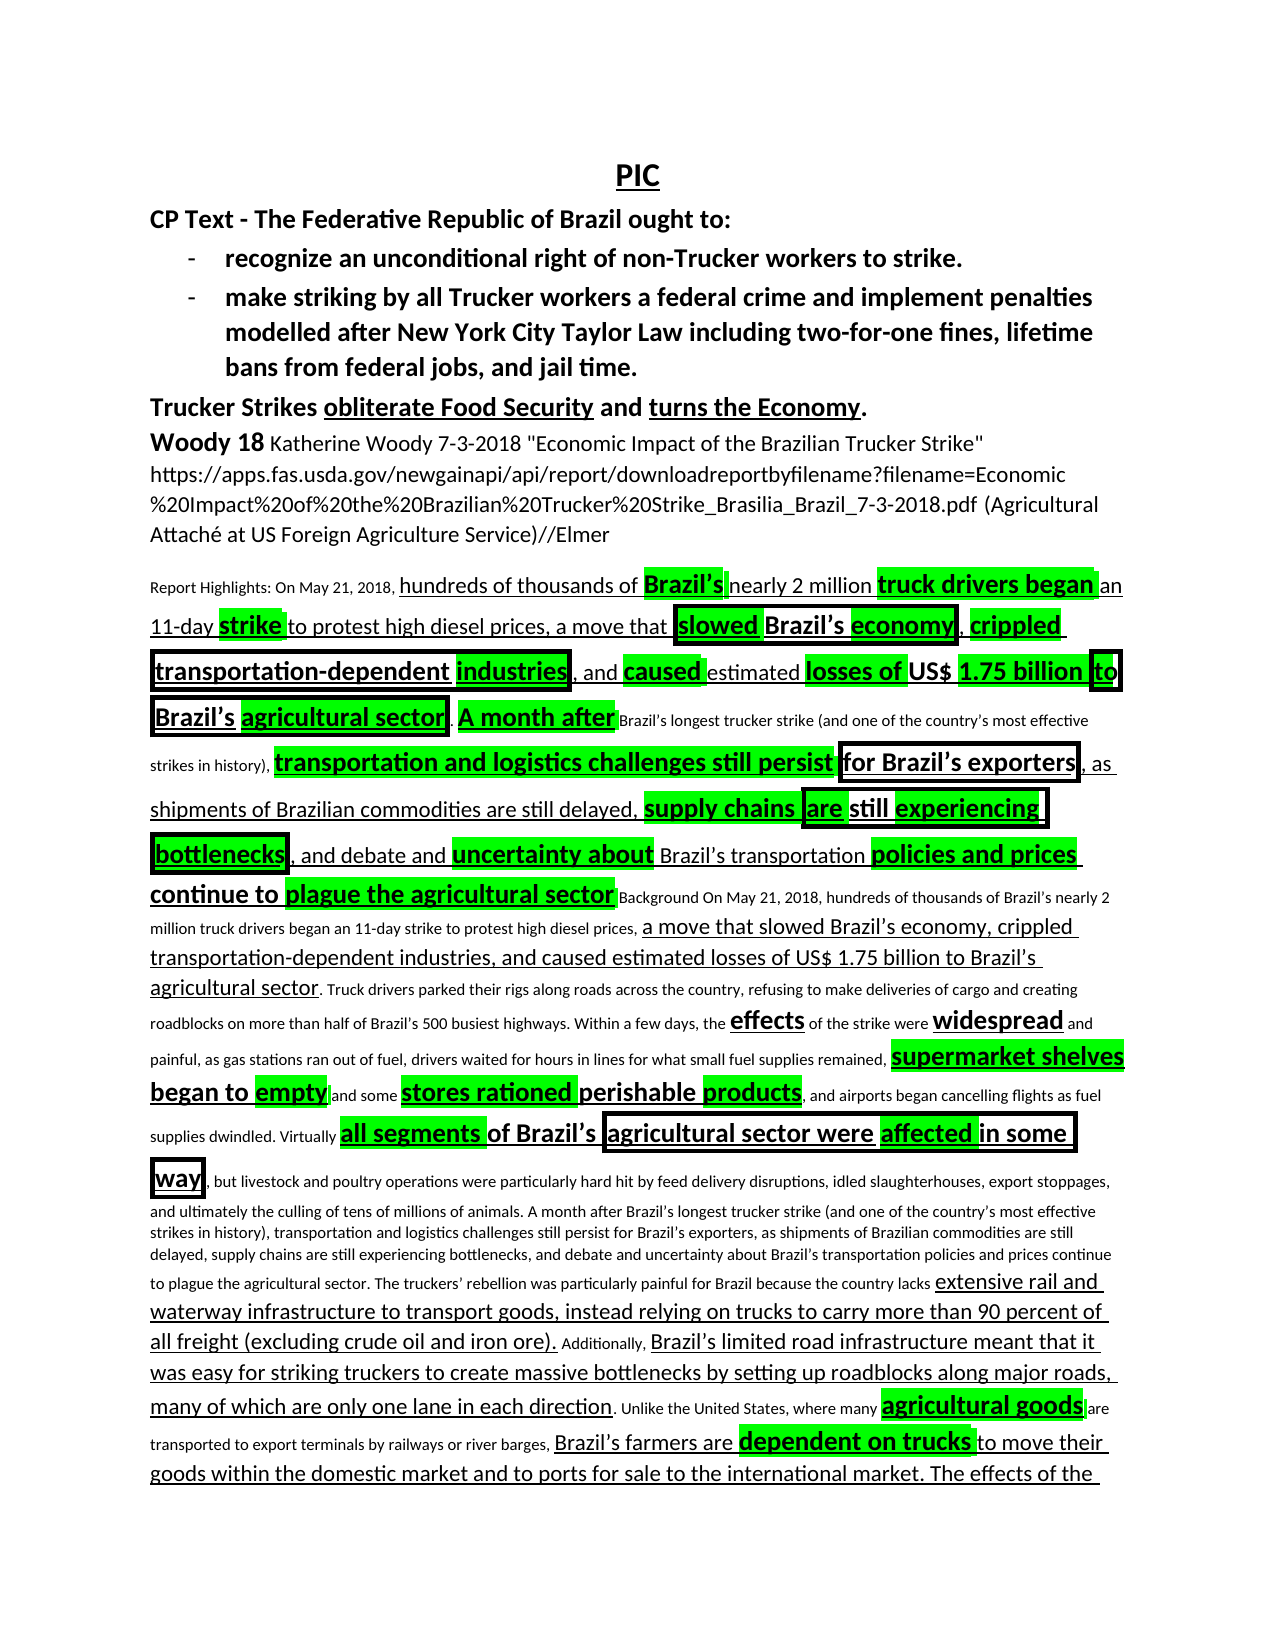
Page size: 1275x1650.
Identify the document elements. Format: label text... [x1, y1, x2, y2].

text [150, 567, 1125, 1487]
subtitle recognize an unconditional right of non-Trucker workers to strike. [187, 241, 1125, 274]
subtitle make striking by all Trucker workers a federal crime and implement penalties modelled after New York City Taylor Law including two-for-one fines, lifetime bans from federal jobs, and jail time. [187, 281, 1125, 384]
text Woody 18 Katherine Woody 7-3-2018 "Economic Impact of the Brazilian Trucker Strike" https://apps.fas.usda.gov/newgainapi/api/report/downloadreportbyfilename?filename=Economic%20Impact%20of%20the%20Brazilian%20Trucker%20Strike_Brasilia_Brazil_7-3-2018.pdf (Agricultural Attaché at US Foreign Agriculture Service)//Elmer [150, 425, 1125, 548]
subtitle CP Text - The Federative Republic of Brazil ought to: [150, 202, 1125, 235]
subtitle Trucker Strikes obliterate Food Security and turns the Economy. [150, 390, 1125, 423]
subtitle PIC [150, 154, 1125, 195]
